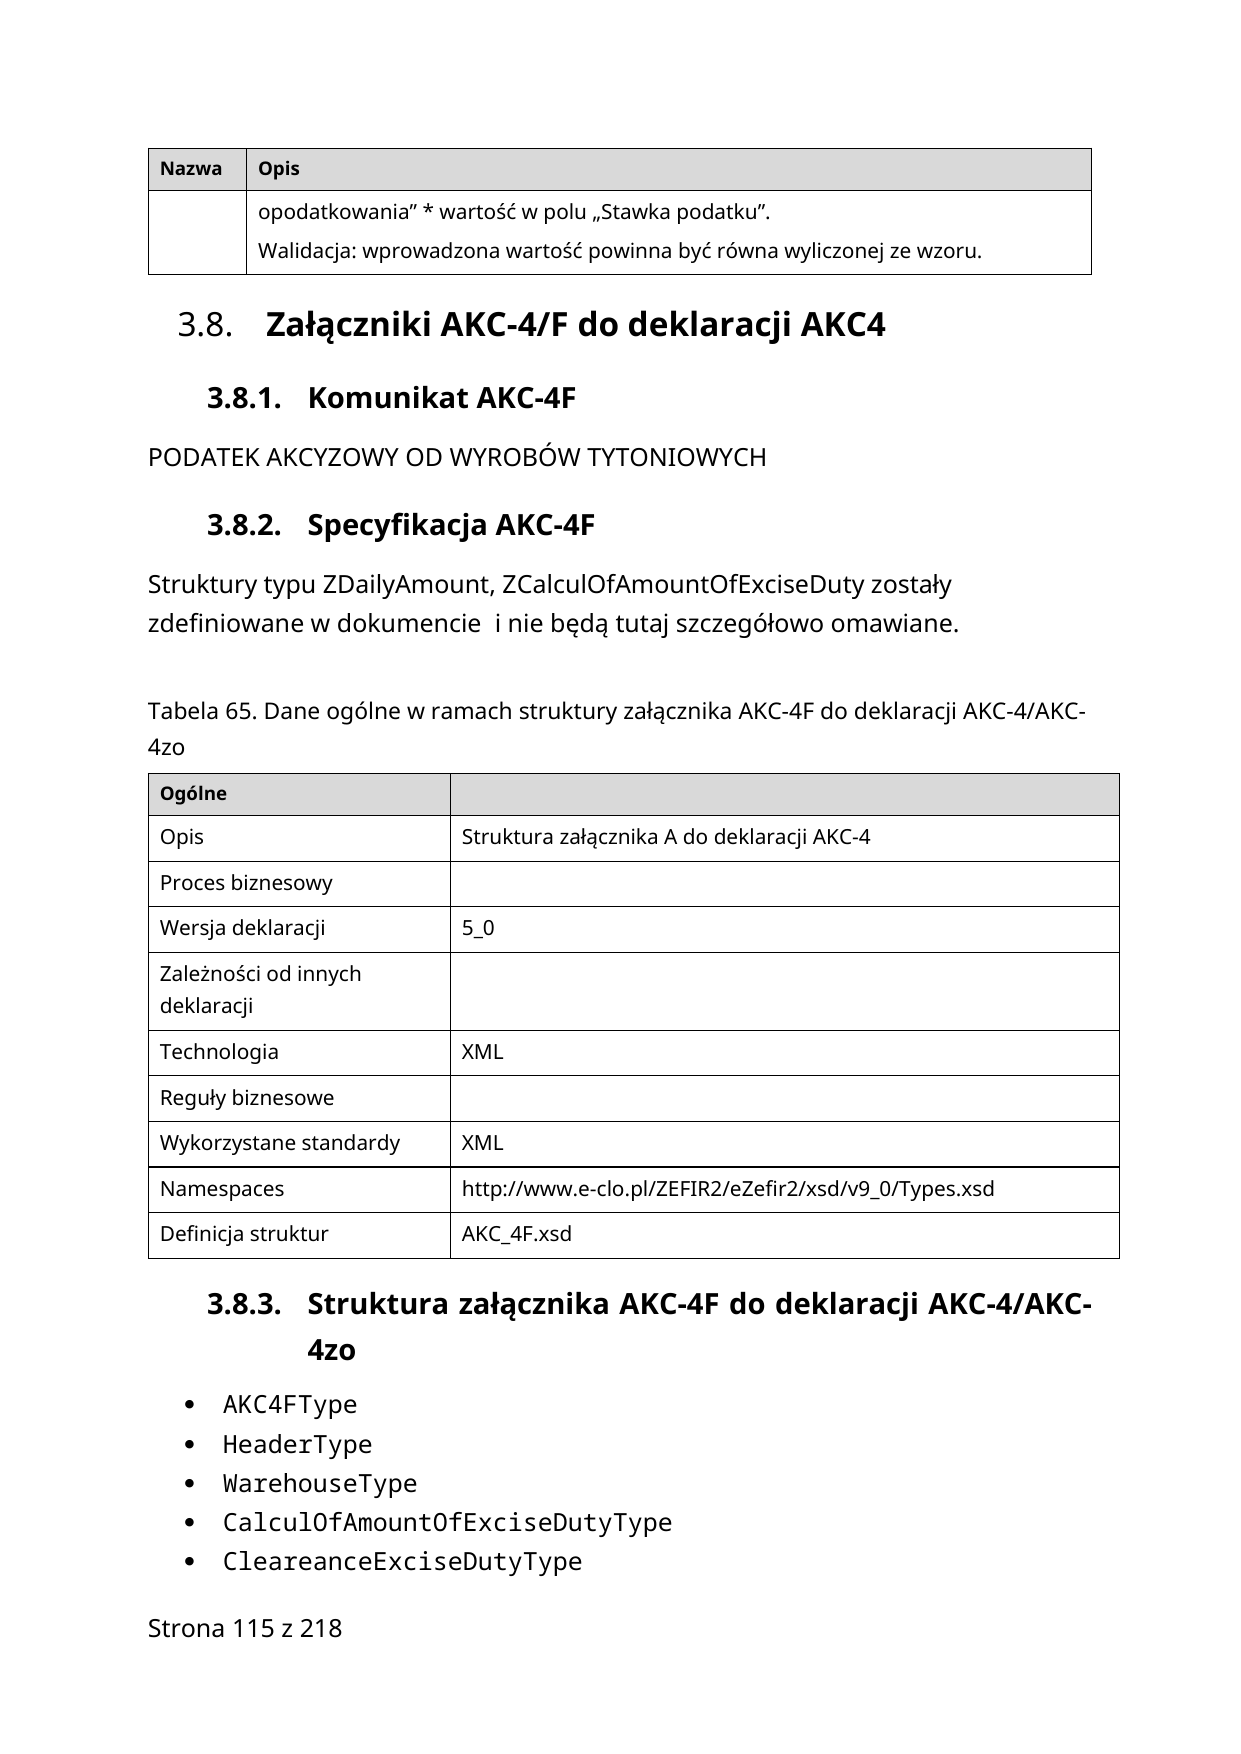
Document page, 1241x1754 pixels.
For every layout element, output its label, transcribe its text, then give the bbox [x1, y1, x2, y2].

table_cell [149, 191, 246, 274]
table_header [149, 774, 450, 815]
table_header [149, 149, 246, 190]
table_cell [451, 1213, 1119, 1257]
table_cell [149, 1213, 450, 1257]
text PODATEK AKCYZOWY OD WYROBÓW TYTONIOWYCH [148, 440, 1092, 474]
text CalculOfAmountOfExciseDutyType [185, 1505, 1092, 1539]
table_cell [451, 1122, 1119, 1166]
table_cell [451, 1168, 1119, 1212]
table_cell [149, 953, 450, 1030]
text AKC4FType [185, 1387, 1092, 1421]
text HeaderType [185, 1426, 1092, 1460]
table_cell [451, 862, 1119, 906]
text CleareanceExciseDutyType [185, 1544, 1092, 1578]
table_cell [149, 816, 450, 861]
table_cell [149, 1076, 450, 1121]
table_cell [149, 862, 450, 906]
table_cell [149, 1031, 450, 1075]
subtitle Struktura załącznika AKC-4F do deklaracji AKC-4/AKC-4zo [207, 1283, 1092, 1369]
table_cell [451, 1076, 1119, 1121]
text Tabela 65. Dane ogólne w ramach struktury załącznika AKC-4F do deklaracji AKC-4/AKC-4zo [148, 695, 1092, 762]
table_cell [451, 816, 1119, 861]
subtitle Załączniki AKC-4/F do deklaracji AKC4 [177, 300, 1092, 346]
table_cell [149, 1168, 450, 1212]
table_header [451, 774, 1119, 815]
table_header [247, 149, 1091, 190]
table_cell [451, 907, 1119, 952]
subtitle Specyfikacja AKC-4F [207, 504, 1092, 544]
text WarehouseType [185, 1466, 1092, 1499]
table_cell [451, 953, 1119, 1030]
subtitle Komunikat AKC-4F [207, 378, 1092, 417]
text Struktury typu ZDailyAmount, ZCalculOfAmountOfExciseDuty zostały zdefiniowane w dokumencie 0 i nie będą tutaj szczegółowo omawiane. [148, 566, 1092, 639]
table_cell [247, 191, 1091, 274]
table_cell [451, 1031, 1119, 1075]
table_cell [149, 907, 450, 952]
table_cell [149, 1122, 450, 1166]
